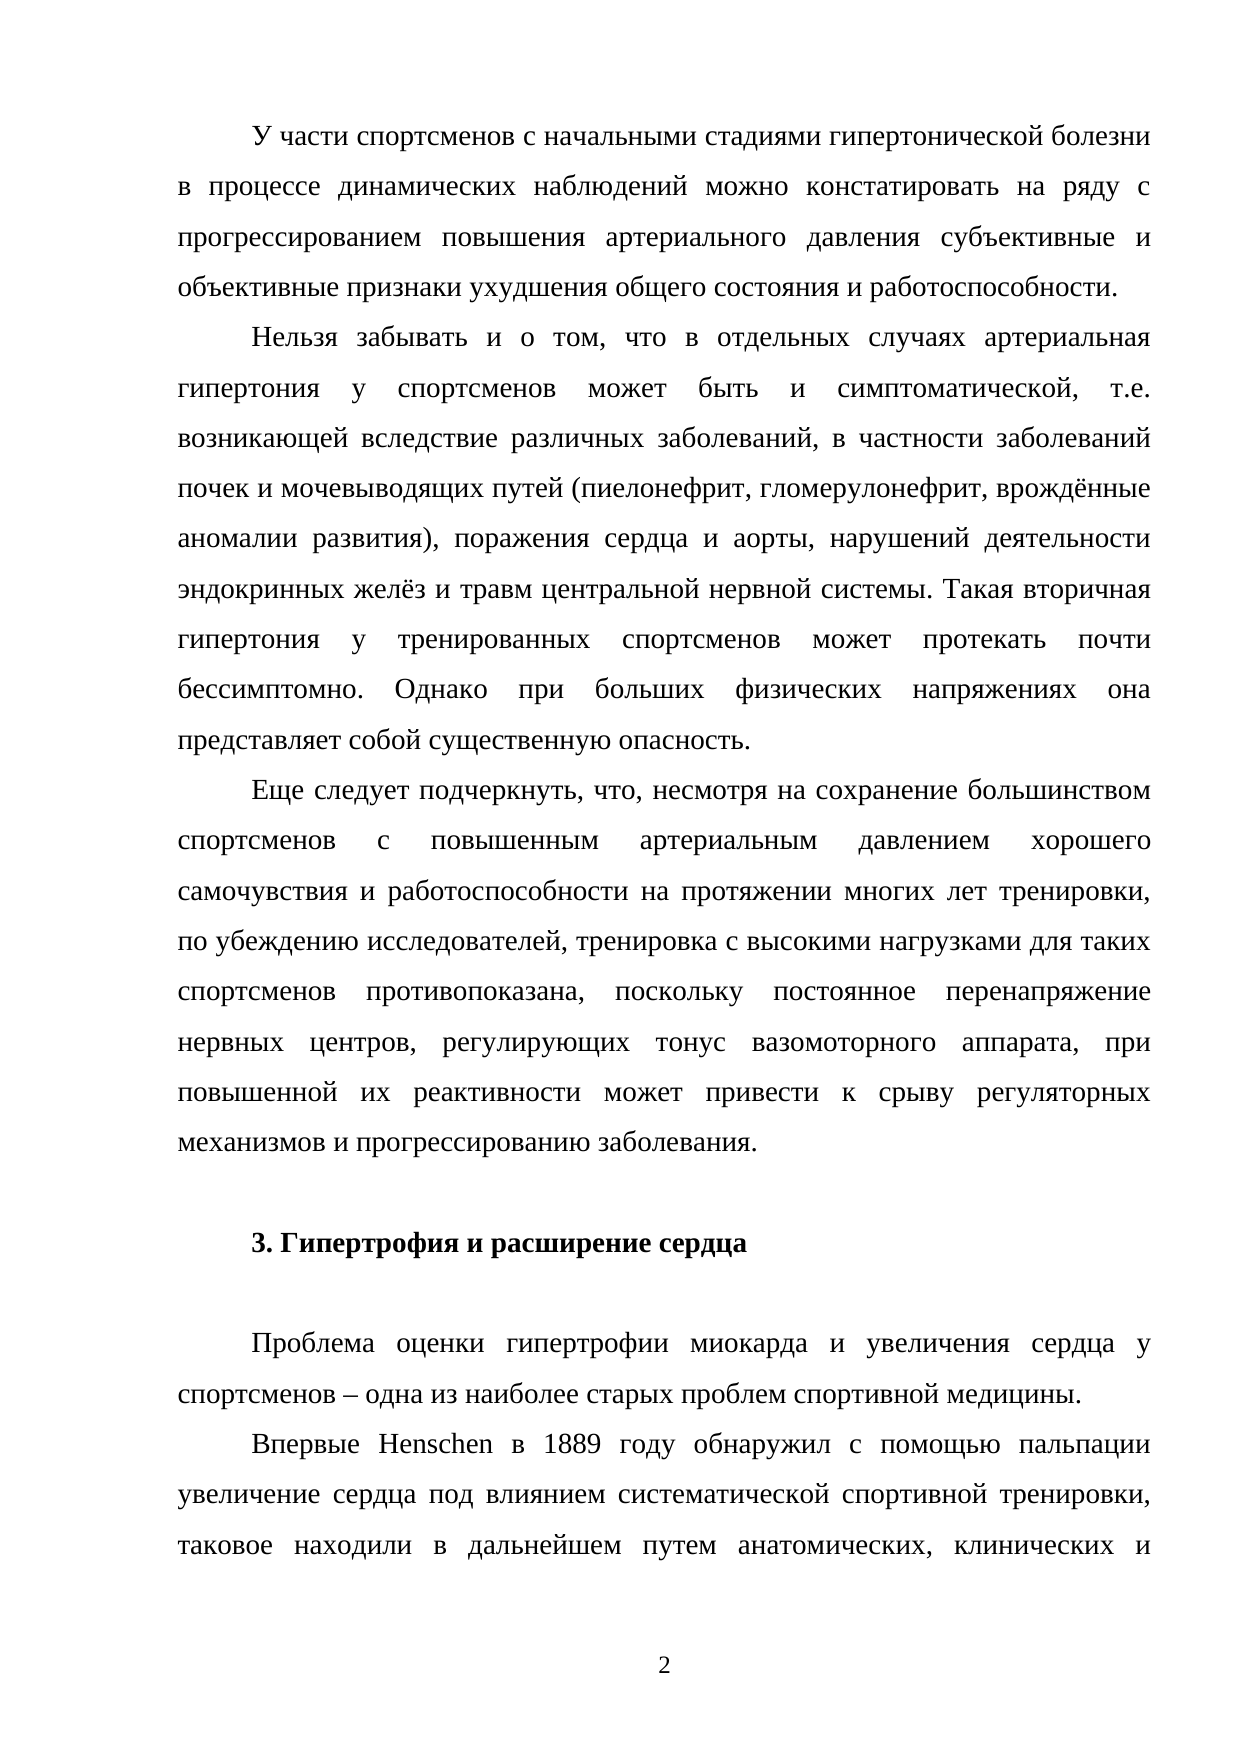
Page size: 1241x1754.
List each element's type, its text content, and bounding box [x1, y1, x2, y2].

text Проблема оценки гипертрофии миокарда и увеличения сердца у спортсменов – одна из наиболее старых проблем спортивной медицины. [177, 1326, 1152, 1409]
text У части спортсменов с начальными стадиями гипертонической болезни в процессе динамических наблюдений можно констатировать на ряду с прогрессированием повышения артериального давления субъективные и объективные признаки ухудшения общего состояния и работоспособности. [177, 118, 1152, 303]
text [177, 1426, 1152, 1560]
text Нельзя забывать и о том, что в отдельных случаях артериальная гипертония у спортсменов может быть и симптоматической, т.е. возникающей вследствие различных заболеваний, в частности заболеваний почек и мочевыводящих путей (пиелонефрит, гломерулонефрит, врождённые аномалии развития), поражения сердца и аорты, нарушений деятельности эндокринных желёз и травм центральной нервной системы. Такая вторичная гипертония у тренированных спортсменов может протекать почти бессимптомно. Однако при больших физических напряжениях она представляет собой существенную опасность. [177, 319, 1152, 755]
text 3. Гипертрофия и расширение сердца [177, 1225, 1152, 1258]
text Еще следует подчеркнуть, что, несмотря на сохранение большинством спортсменов с повышенным артериальным давлением хорошего самочувствия и работоспособности на протяжении многих лет тренировки, по убеждению исследователей, тренировка с высокими нагрузками для таких спортсменов противопоказана, поскольку постоянное перенапряжение нервных центров, регулирующих тонус вазомоторного аппарата, при повышенной их реактивности может привести к срыву регуляторных механизмов и прогрессированию заболевания. [177, 772, 1152, 1158]
